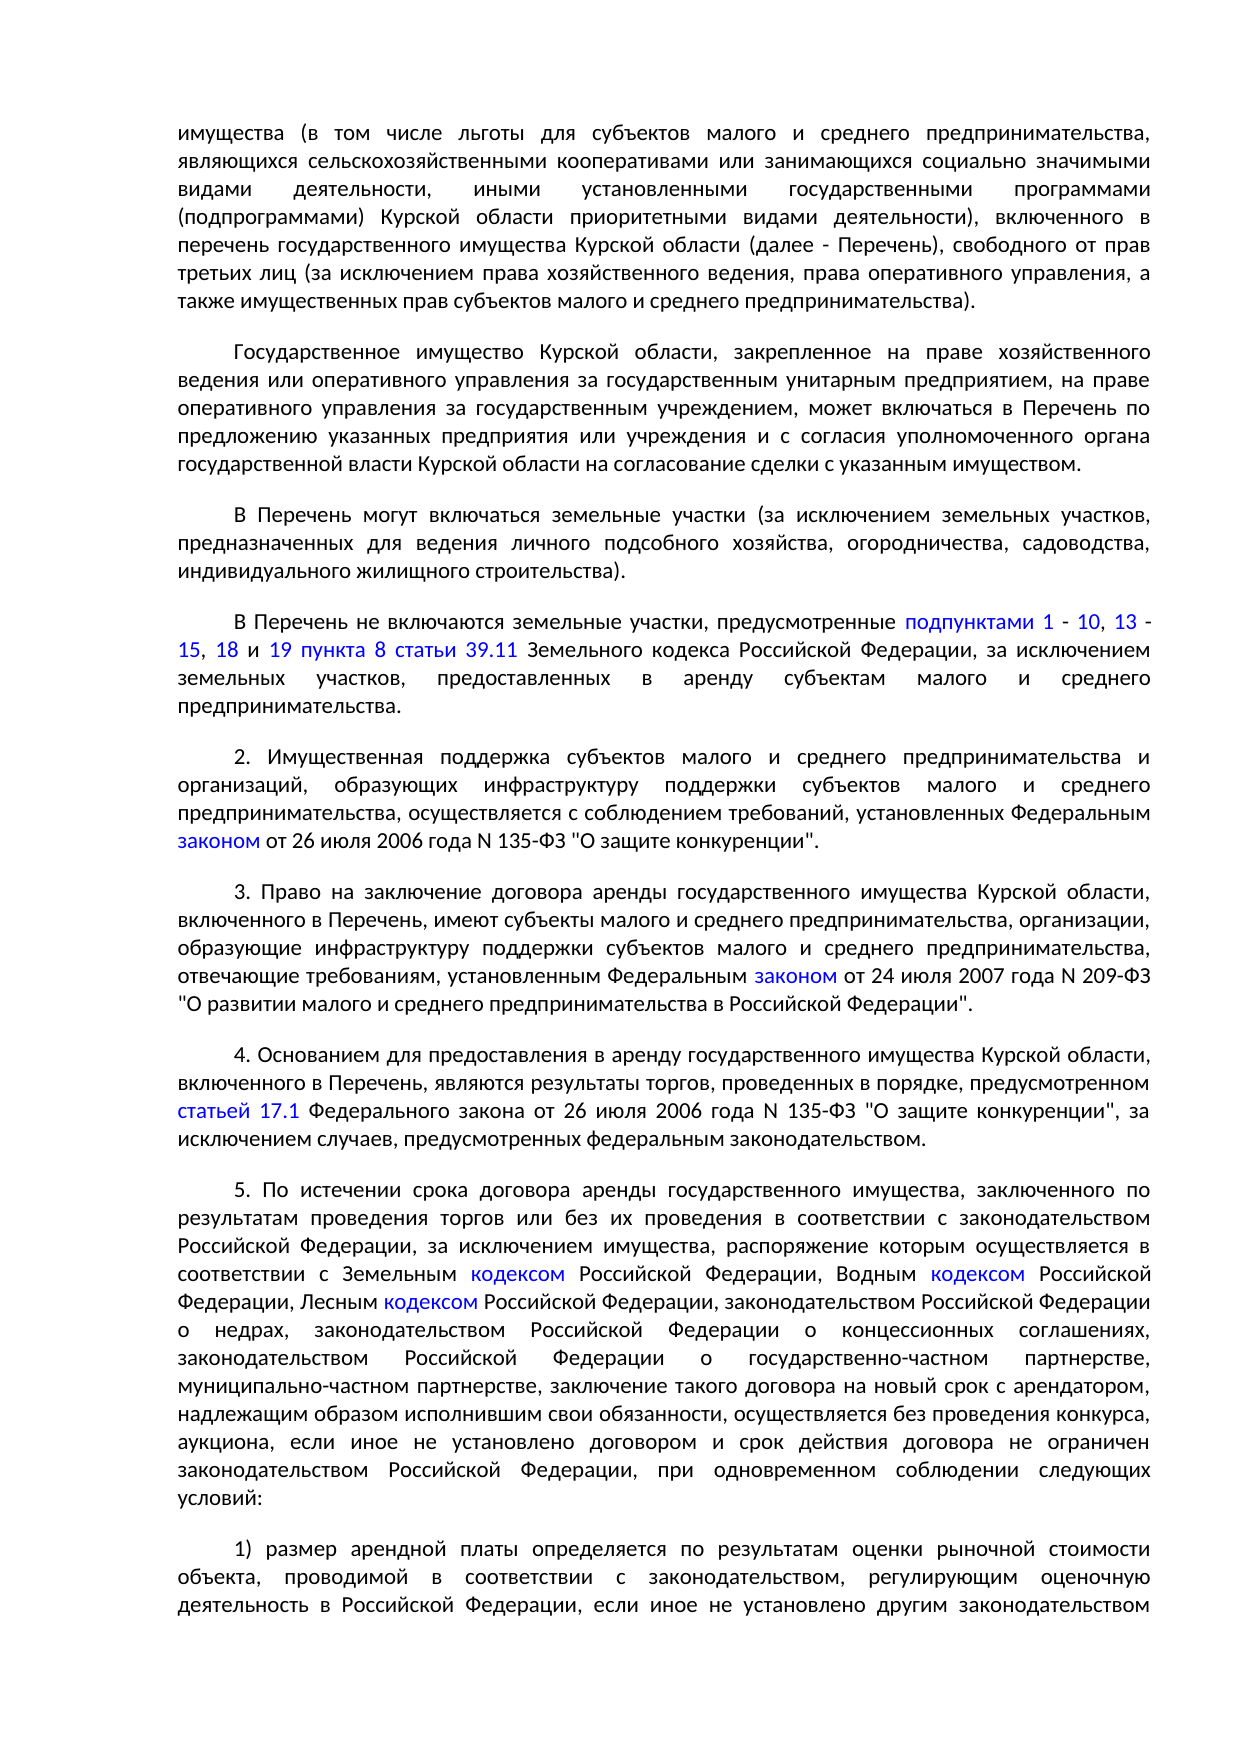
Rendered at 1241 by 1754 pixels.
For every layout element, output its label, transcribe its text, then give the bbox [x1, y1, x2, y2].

text Государственное имущество Курской области, закрепленное на праве хозяйственного ведения или оперативного управления за государственным унитарным предприятием, на праве оперативного управления за государственным учреждением, может включаться в Перечень по предложению указанных предприятия или учреждения и с согласия уполномоченного органа государственной власти Курской области на согласование сделки с указанным имуществом. [177, 337, 1152, 477]
text 5. По истечении срока договора аренды государственного имущества, заключенного по результатам проведения торгов или без их проведения в соответствии с законодательством Российской Федерации, за исключением имущества, распоряжение которым осуществляется в соответствии с Земельным кодексом Российской Федерации, Водным кодексом Российской Федерации, Лесным кодексом Российской Федерации, законодательством Российской Федерации о недрах, законодательством Российской Федерации о концессионных соглашениях, законодательством Российской Федерации о государственно-частном партнерстве, муниципально-частном партнерстве, заключение такого договора на новый срок с арендатором, надлежащим образом исполнившим свои обязанности, осуществляется без проведения конкурса, аукциона, если иное не установлено договором и срок действия договора не ограничен законодательством Российской Федерации, при одновременном соблюдении следующих условий: [177, 1175, 1152, 1511]
text В Перечень могут включаться земельные участки (за исключением земельных участков, предназначенных для ведения личного подсобного хозяйства, огородничества, садоводства, индивидуального жилищного строительства). [177, 500, 1152, 584]
text 4. Основанием для предоставления в аренду государственного имущества Курской области, включенного в Перечень, являются результаты торгов, проведенных в порядке, предусмотренном статьей 17.1 Федерального закона от 26 июля 2006 года N 135-ФЗ "О защите конкуренции", за исключением случаев, предусмотренных федеральным законодательством. [177, 1040, 1152, 1152]
text 3. Право на заключение договора аренды государственного имущества Курской области, включенного в Перечень, имеют субъекты малого и среднего предпринимательства, организации, образующие инфраструктуру поддержки субъектов малого и среднего предпринимательства, отвечающие требованиям, установленным Федеральным законом от 24 июля 2007 года N 209-ФЗ "О развитии малого и среднего предпринимательства в Российской Федерации". [177, 877, 1152, 1017]
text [177, 118, 1152, 314]
text 2. Имущественная поддержка субъектов малого и среднего предпринимательства и организаций, образующих инфраструктуру поддержки субъектов малого и среднего предпринимательства, осуществляется с соблюдением требований, установленных Федеральным законом от 26 июля 2006 года N 135-ФЗ "О защите конкуренции". [177, 742, 1152, 854]
text В Перечень не включаются земельные участки, предусмотренные подпунктами 1 - 10, 13 - 15, 18 и 19 пункта 8 статьи 39.11 Земельного кодекса Российской Федерации, за исключением земельных участков, предоставленных в аренду субъектам малого и среднего предпринимательства. [177, 607, 1152, 719]
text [177, 1534, 1152, 1618]
